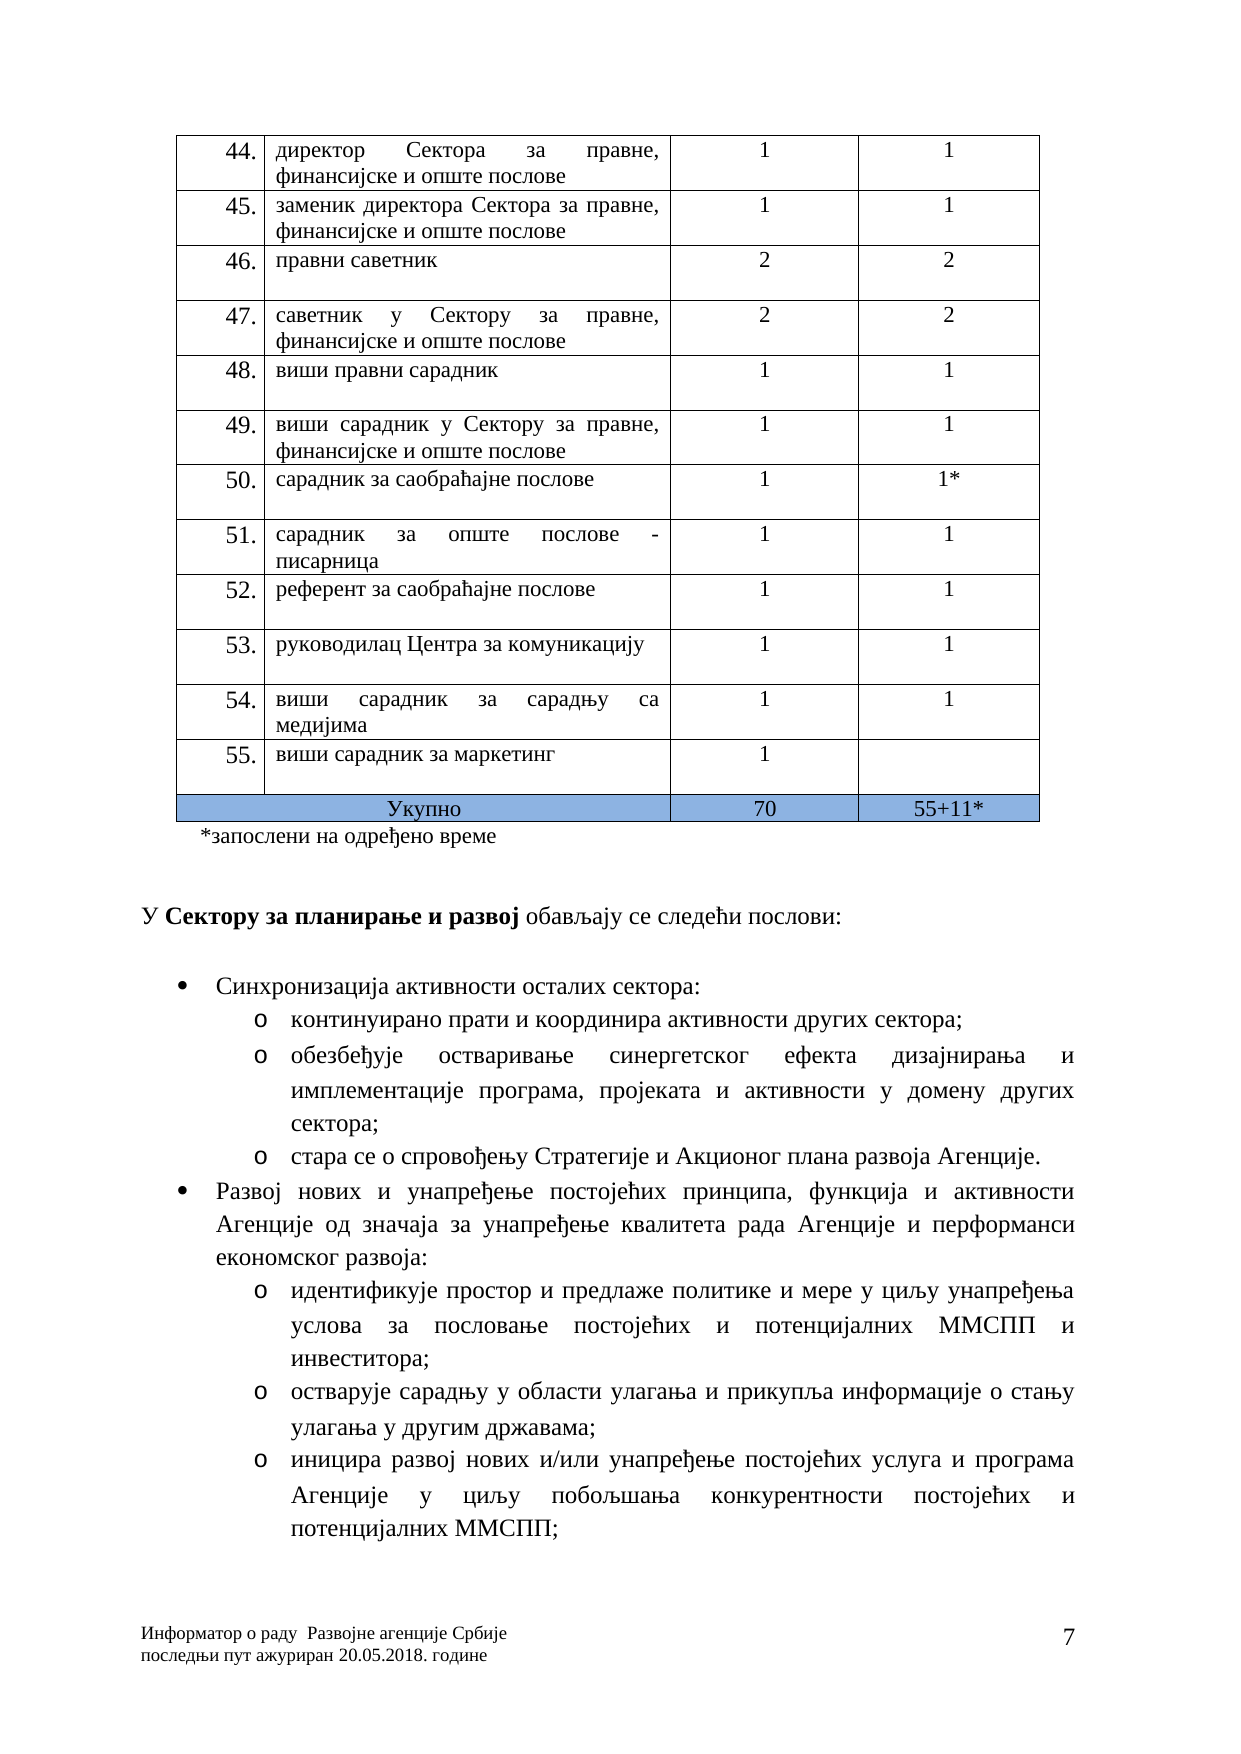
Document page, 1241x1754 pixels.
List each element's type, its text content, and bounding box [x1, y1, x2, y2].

table_cell [177, 356, 264, 409]
table_cell 1 [671, 356, 858, 409]
table_cell директор Сектора за правне, финансијске и опште послове [265, 136, 670, 190]
table_cell [177, 411, 264, 464]
table_cell руководилац Центра за комуникацију [265, 630, 670, 684]
table_cell [177, 465, 264, 519]
table_cell 1 [671, 191, 858, 245]
table_cell 1 [859, 356, 1039, 409]
table_cell [177, 246, 264, 300]
table_cell 1 [671, 411, 858, 464]
table_cell 55+11* [859, 795, 1039, 821]
list Синхронизација активности осталих сектора: [178, 971, 1075, 1000]
table_cell [177, 630, 264, 684]
table_cell 2 [671, 246, 858, 300]
table_cell 1* [859, 465, 1039, 519]
table_cell 1 [671, 575, 858, 629]
list идентификује простор и предлаже политике и мере у циљу унапређења услова за пословање постојећих и потенцијалних ММСПП и инвеститора; [253, 1275, 1075, 1372]
table_cell 1 [859, 685, 1039, 739]
table_cell виши сарадник за маркетинг [265, 740, 670, 794]
table_cell саветник у Сектору за правне, финансијске и опште послове [265, 301, 670, 354]
table_cell виши сарадник у Сектору за правне, финансијске и опште послове [265, 411, 670, 464]
list обезбеђује остваривање синергетског ефекта дизајнирања и имплементације програма, пројеката и активности у домену других сектора; [253, 1040, 1075, 1137]
list иницира развој нових и/или унапређење постојећих услуга и програма Агенције у циљу побољшања конкурентности постојећих и потенцијалних ММСПП; [253, 1444, 1075, 1541]
table_cell 1 [859, 520, 1039, 574]
table_cell 1 [671, 740, 858, 794]
table_cell сарадник за опште послове - писарница [265, 520, 670, 574]
table_cell виши сарадник за сарадњу са медијима [265, 685, 670, 739]
table_cell [177, 191, 264, 245]
table_cell виши правни сарадник [265, 356, 670, 409]
table_cell 1 [671, 520, 858, 574]
table_cell сарадник за саобраћајне послове [265, 465, 670, 519]
list стара се о спровођењу Стратегије и Акционог плана развоја Агенције. [253, 1141, 1075, 1172]
text *запослени на одређено време [200, 822, 1075, 848]
table_cell 1 [671, 136, 858, 190]
table_cell заменик директора Сектора за правне, финансијске и опште послове [265, 191, 670, 245]
list остварује сарадњу у области улагања и прикупља информације о стању улагања у другим државама; [253, 1376, 1075, 1440]
table_cell 2 [859, 301, 1039, 354]
table_cell [177, 520, 264, 574]
table_cell 1 [859, 136, 1039, 190]
table_cell [859, 740, 1039, 794]
list континуирано прати и координира активности других сектора; [253, 1004, 1075, 1035]
table_cell [177, 575, 264, 629]
table_cell [177, 685, 264, 739]
table_cell [177, 301, 264, 354]
table_cell референт за саобраћајне послове [265, 575, 670, 629]
table_cell 1 [671, 685, 858, 739]
table_cell 2 [671, 301, 858, 354]
table_cell 1 [859, 411, 1039, 464]
table_cell 2 [859, 246, 1039, 300]
table_cell Укупно [177, 795, 670, 821]
table_cell правни саветник [265, 246, 670, 300]
table_cell [177, 740, 264, 794]
table_cell 1 [859, 575, 1039, 629]
text У Сектору за планирање и развој обављају се следећи послови: [141, 901, 1075, 930]
table_cell 1 [859, 191, 1039, 245]
table_cell 1 [671, 630, 858, 684]
table_cell 1 [671, 465, 858, 519]
table_cell [177, 136, 264, 190]
table_cell 70 [671, 795, 858, 821]
list Развој нових и унапређење постојећих принципа, функција и активности Агенције од значаја за унапређење квалитета рада Агенције и перформанси економског развоја: [178, 1176, 1075, 1271]
table_cell 1 [859, 630, 1039, 684]
